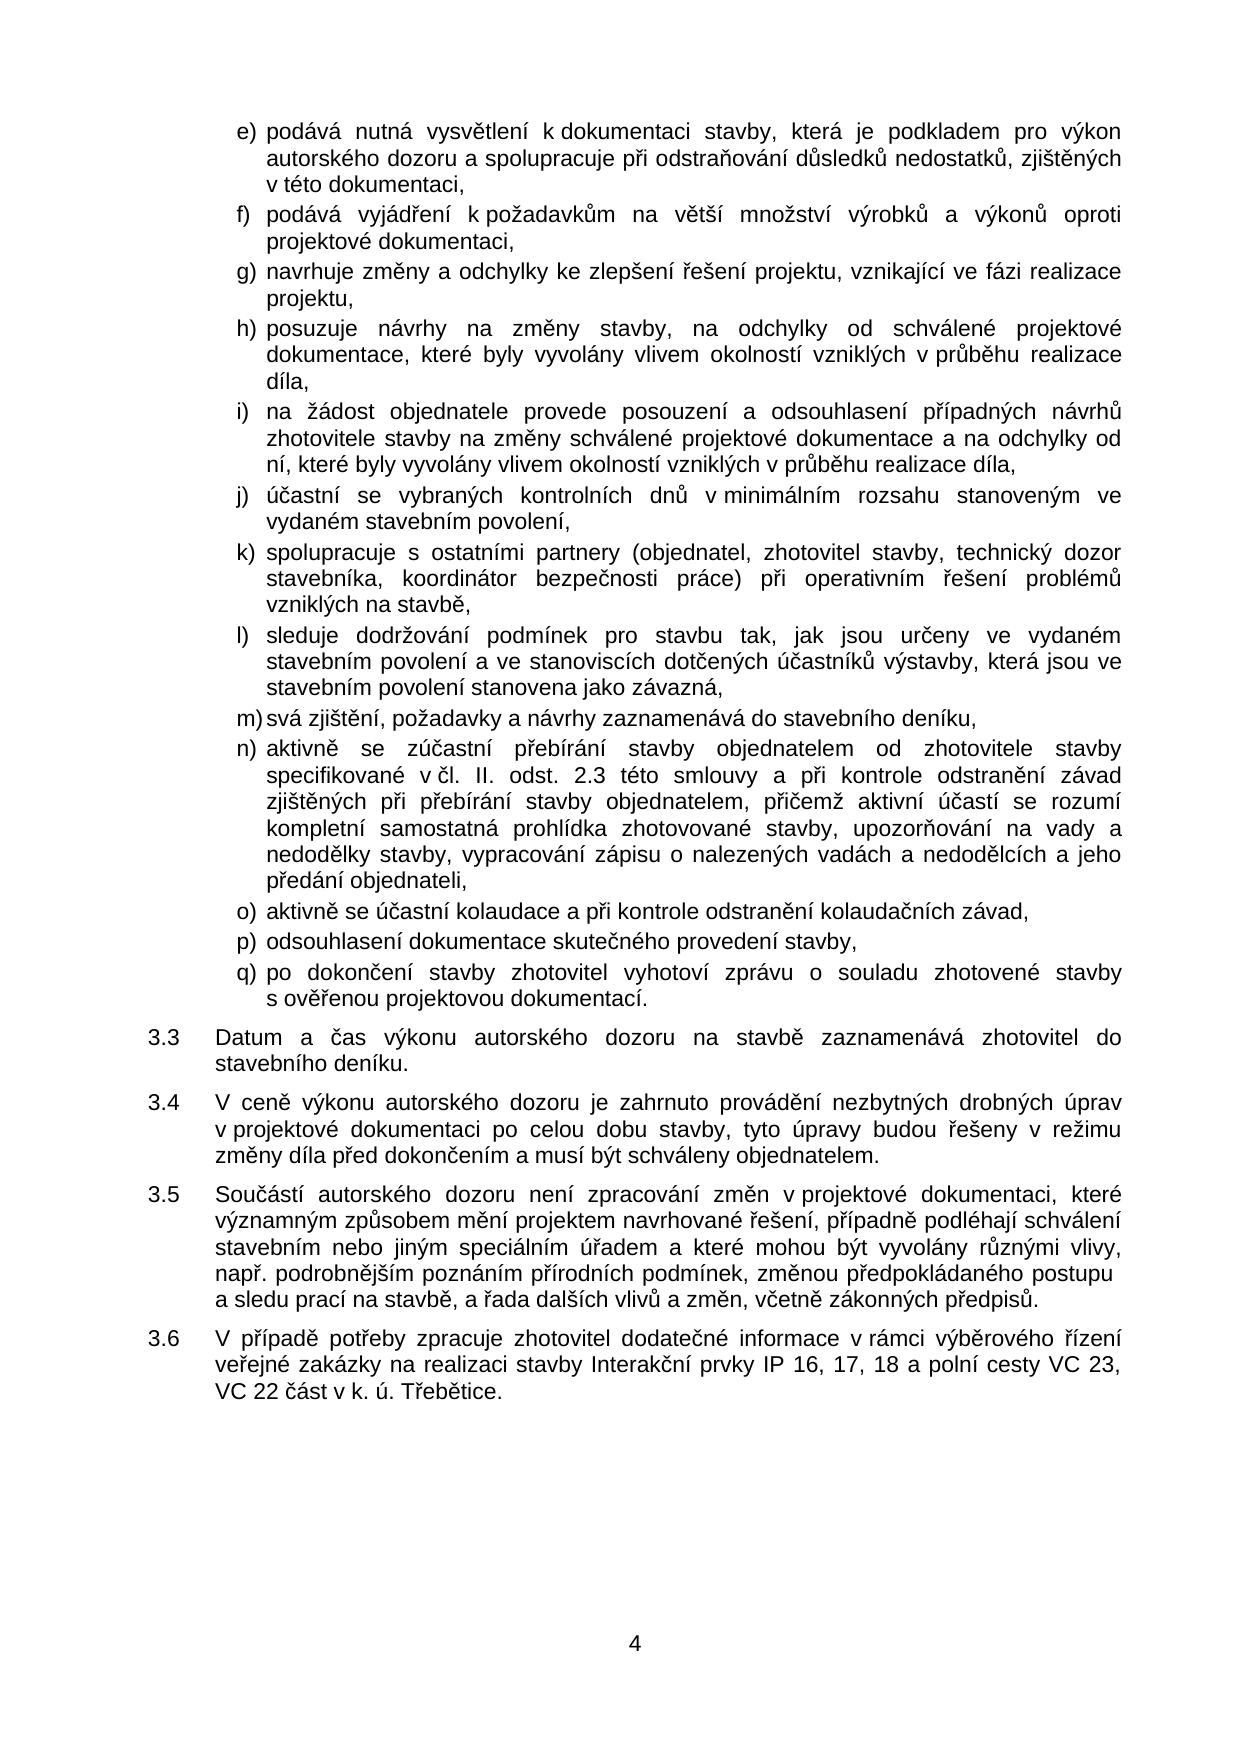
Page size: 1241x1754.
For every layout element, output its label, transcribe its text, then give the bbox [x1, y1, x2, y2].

list odsouhlasení dokumentace skutečného provedení stavby, [236, 928, 1122, 954]
list sleduje dodržování podmínek pro stavbu tak, jak jsou určeny ve vydaném stavebním povolení a ve stanoviscích dotčených účastníků výstavby, která jsou ve stavebním povolení stanovena jako závazná, [236, 622, 1122, 701]
list účastní se vybraných kontrolních dnů v minimálním rozsahu stanoveným ve vydaném stavebním povolení, [236, 482, 1122, 534]
list svá zjištění, požadavky a návrhy zaznamenává do stavebního deníku, [236, 705, 1122, 731]
list Datum a čas výkonu autorského dozoru na stavbě zaznamenává zhotovitel do stavebního deníku. [148, 1024, 1122, 1077]
list aktivně se účastní kolaudace a při kontrole odstranění kolaudačních závad, [236, 898, 1122, 924]
list V případě potřeby zpracuje zhotovitel dodatečné informace v rámci výběrového řízení veřejné zakázky na realizaci stavby Interakční prvky IP 16, 17, 18 a polní cesty VC 23, VC 22 část v k. ú. Třebětice. [148, 1325, 1122, 1404]
list Součástí autorského dozoru není zpracování změn v projektové dokumentaci, které významným způsobem mění projektem navrhované řešení, případně podléhají schválení stavebním nebo jiným speciálním úřadem a které mohou být vyvolány různými vlivy, např. podrobnějším poznáním přírodních podmínek, změnou předpokládaného postupu a sledu prací na stavbě, a řada dalších vlivů a změn, včetně zákonných předpisů. [148, 1181, 1122, 1312]
list po dokončení stavby zhotovitel vyhotoví zprávu o souladu zhotovené stavby s ověřenou projektovou dokumentací. [236, 959, 1122, 1011]
list na žádost objednatele provede posouzení a odsouhlasení případných návrhů zhotovitele stavby na změny schválené projektové dokumentace a na odchylky od ní, které byly vyvolány vlivem okolností vzniklých v průběhu realizace díla, [236, 398, 1122, 477]
list spolupracuje s ostatními partnery (objednatel, zhotovitel stavby, technický dozor stavebníka, koordinátor bezpečnosti práce) při operativním řešení problémů vzniklých na stavbě, [236, 538, 1122, 617]
list podává nutná vysvětlení k dokumentaci stavby, která je podkladem pro výkon autorského dozoru a spolupracuje při odstraňování důsledků nedostatků, zjištěných v této dokumentaci, [236, 118, 1122, 197]
list podává vyjádření k požadavkům na větší množství výrobků a výkonů oproti projektové dokumentaci, [236, 201, 1122, 254]
list V ceně výkonu autorského dozoru je zahrnuto provádění nezbytných drobných úprav v projektové dokumentaci po celou dobu stavby, tyto úpravy budou řešeny v režimu změny díla před dokončením a musí být schváleny objednatelem. [148, 1089, 1122, 1168]
list aktivně se zúčastní přebírání stavby objednatelem od zhotovitele stavby specifikované v čl. II. odst. 2.3 této smlouvy a při kontrole odstranění závad zjištěných při přebírání stavby objednatelem, přičemž aktivní účastí se rozumí kompletní samostatná prohlídka zhotovované stavby, upozorňování na vady a nedodělky stavby, vypracování zápisu o nalezených vadách a nedodělcích a jeho předání objednateli, [236, 735, 1122, 893]
list posuzuje návrhy na změny stavby, na odchylky od schválené projektové dokumentace, které byly vyvolány vlivem okolností vzniklých v průběhu realizace díla, [236, 315, 1122, 394]
list navrhuje změny a odchylky ke zlepšení řešení projektu, vznikající ve fázi realizace projektu, [236, 258, 1122, 311]
